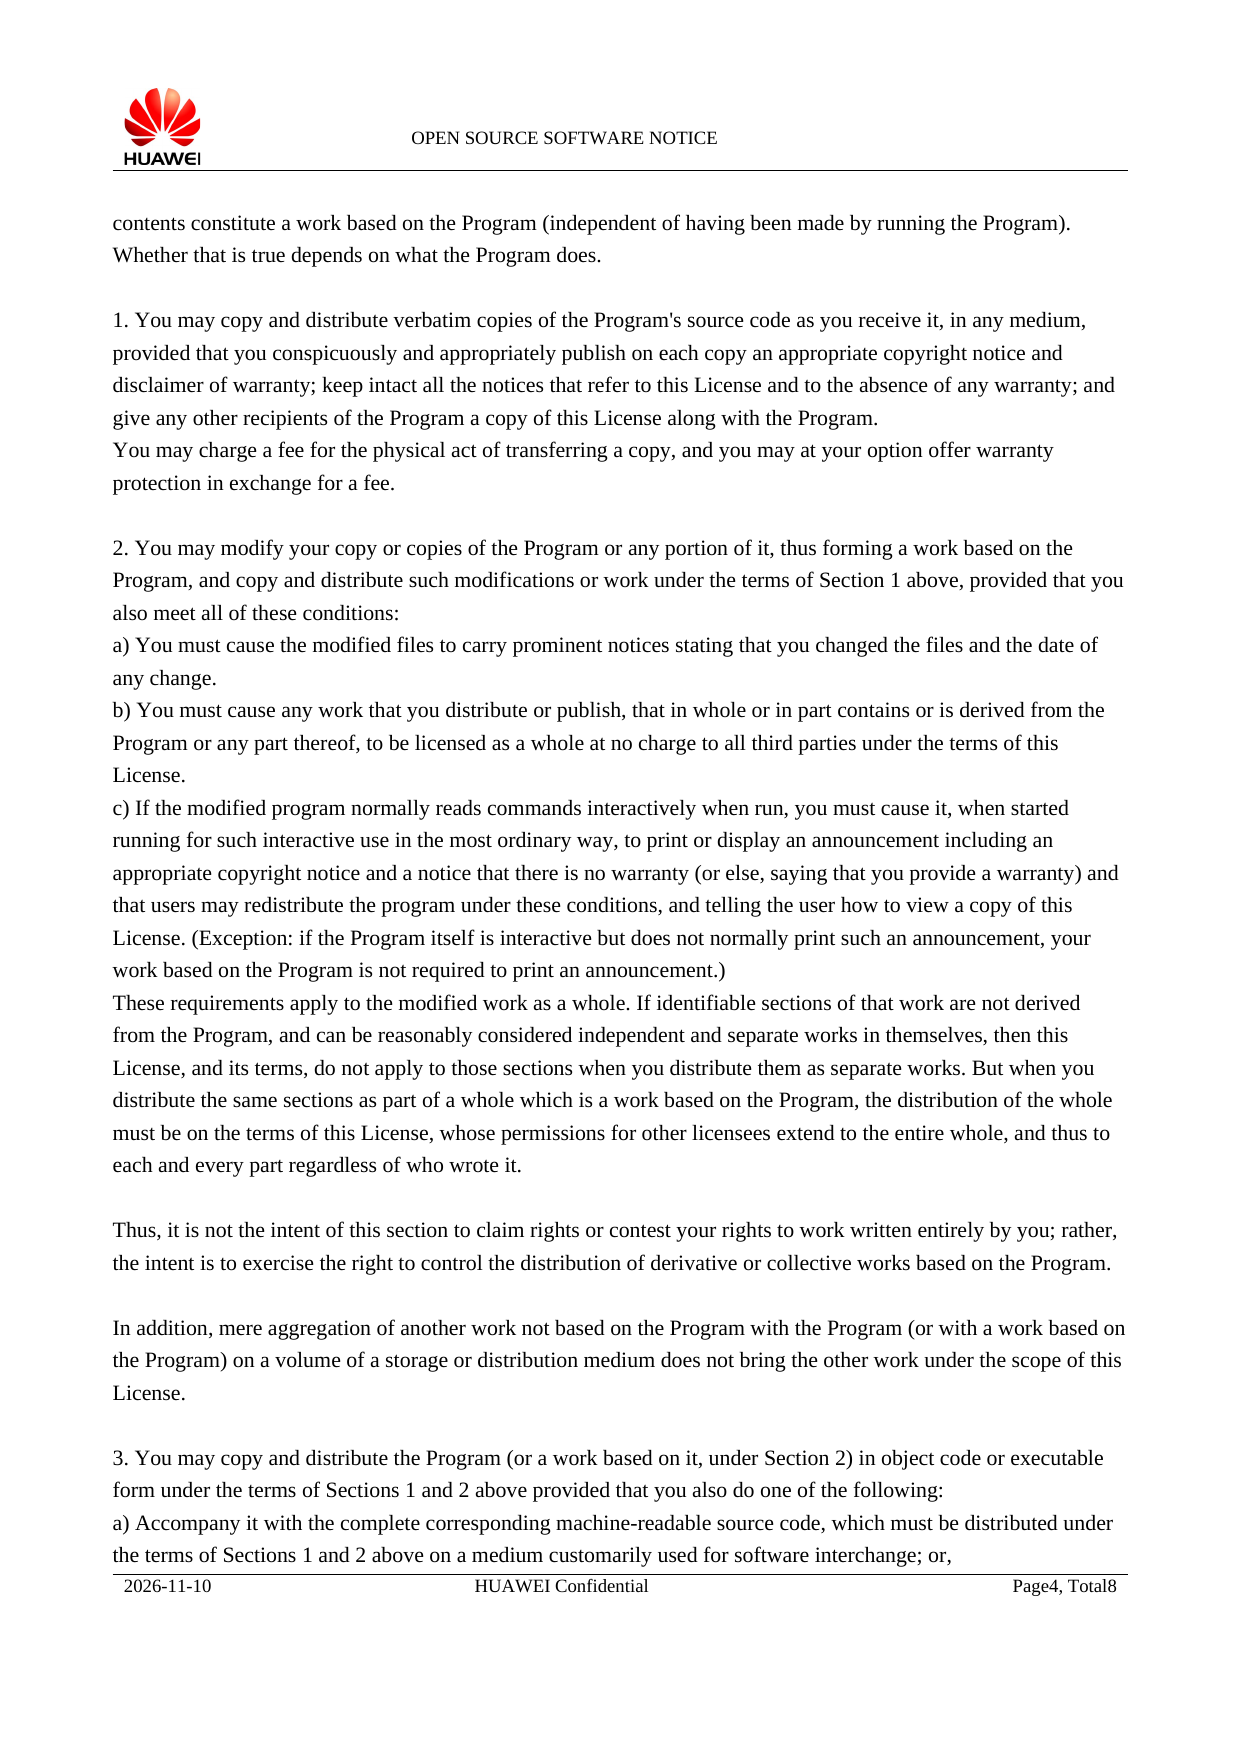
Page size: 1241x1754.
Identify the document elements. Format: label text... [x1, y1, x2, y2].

picture [124, 88, 201, 165]
